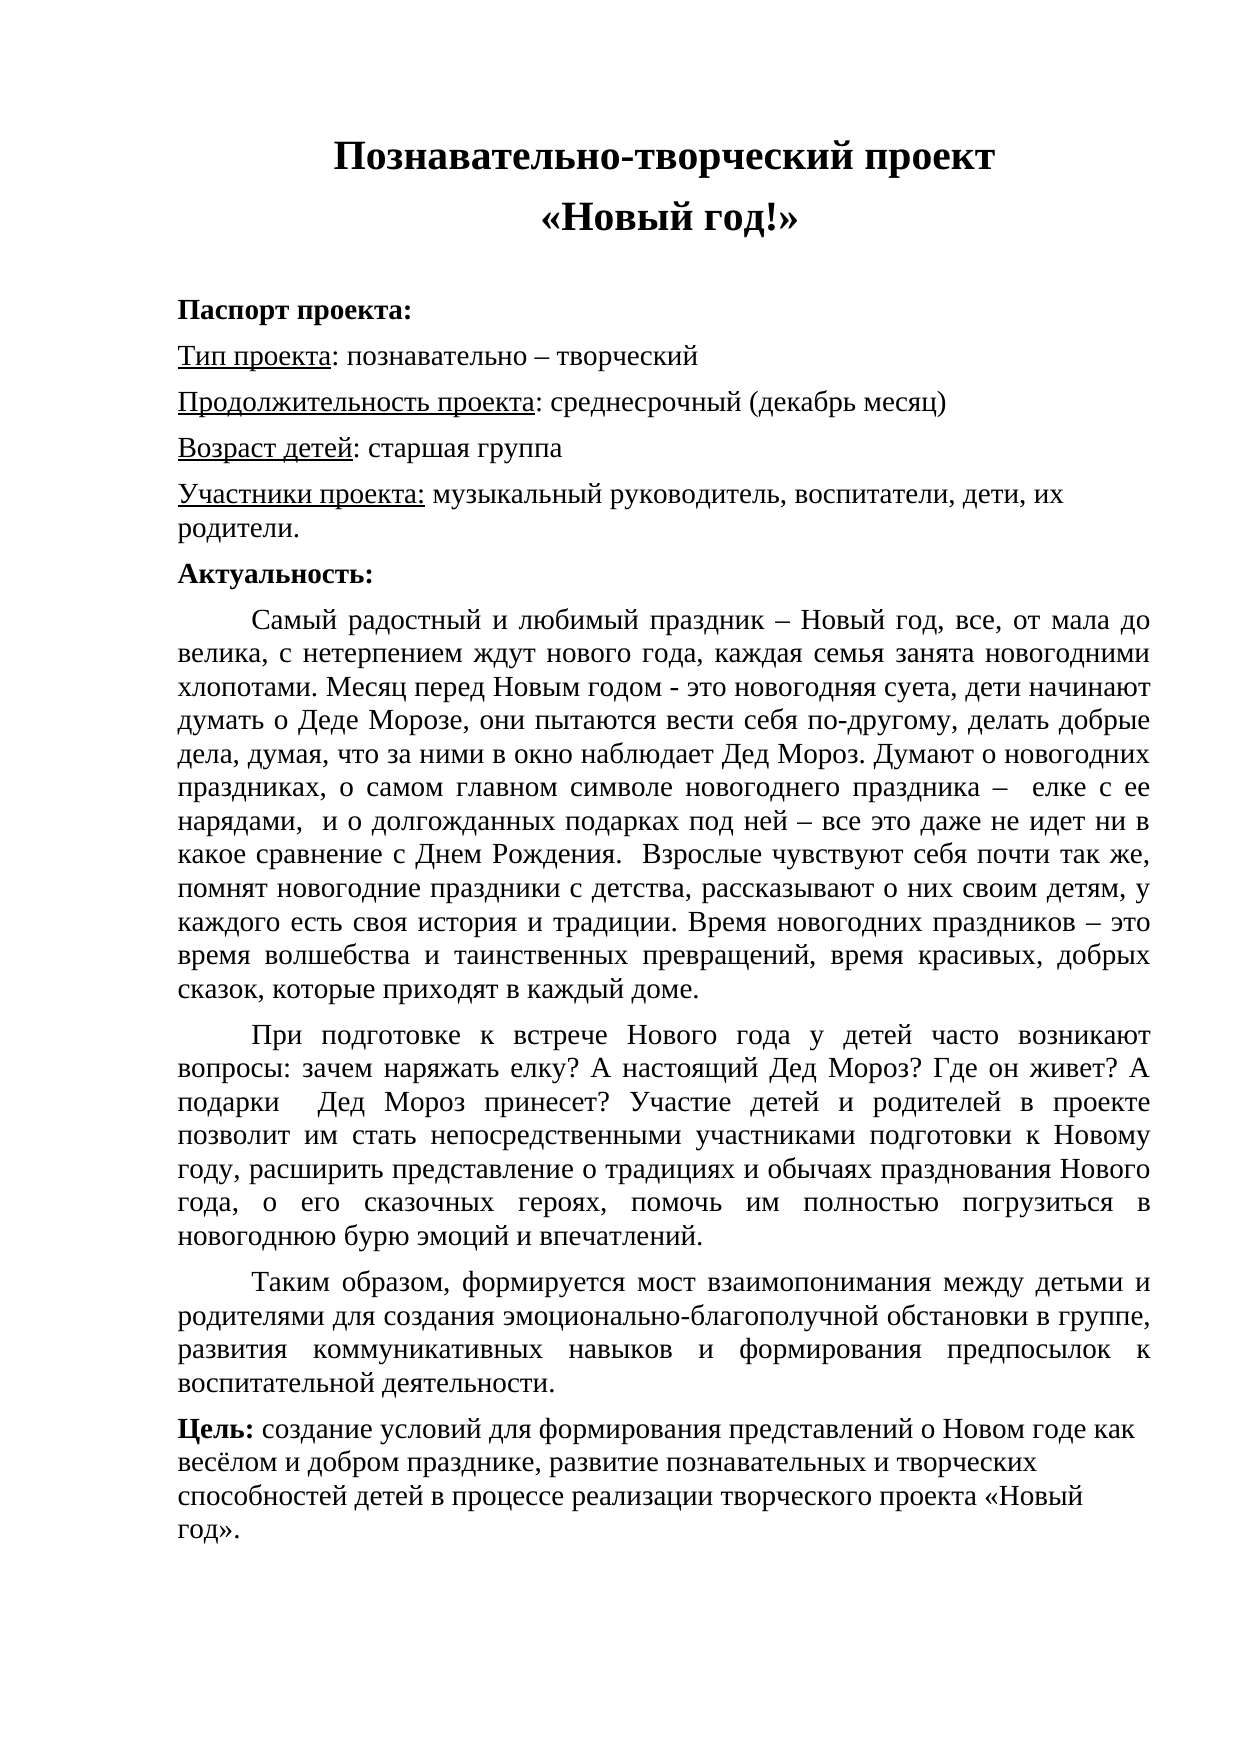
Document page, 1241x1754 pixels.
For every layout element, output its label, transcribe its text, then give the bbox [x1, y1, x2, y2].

text Самый радостный и любимый праздник – Новый год, все, от мала до велика, с нетерпением ждут нового года, каждая семья занята новогодними хлопотами. Месяц перед Новым годом - это новогодняя суета, дети начинают думать о Деде Морозе, они пытаются вести себя по-другому, делать добрые дела, думая, что за ними в окно наблюдает Дед Мороз. Думают о новогодних праздниках, о самом главном символе новогоднего праздника – елке с ее нарядами, и о долгожданных подарках под ней – все это даже не идет ни в какое сравнение с Днем Рождения. Взрослые чувствуют себя почти так же, помнят новогодние праздники с детства, рассказывают о них своим детям, у каждого есть своя история и традиции. Время новогодних праздников – это время волшебства и таинственных превращений, время красивых, добрых сказок, которые приходят в каждый доме. [177, 602, 1152, 1004]
text Тип проекта: познавательно – творческий [177, 338, 1152, 372]
text Познавательно-творческий проект [177, 131, 1152, 178]
text Цель: создание условий для формирования представлений о Новом годе как весёлом и добром празднике, развитие познавательных и творческих способностей детей в процессе реализации творческого проекта «Новый год». [177, 1411, 1152, 1545]
text «Новый год!» [177, 191, 1152, 239]
text Участники проекта: музыкальный руководитель, воспитатели, дети, их родители. [177, 476, 1152, 543]
text Таким образом, формируется мост взаимопонимания между детьми и родителями для создания эмоционально-благополучной обстановки в группе, развития коммуникативных навыков и формирования предпосылок к воспитательной деятельности. [177, 1264, 1152, 1398]
text Возраст детей: старшая группа [177, 430, 1152, 464]
text Паспорт проекта: [177, 292, 1152, 326]
text При подготовке к встрече Нового года у детей часто возникают вопросы: зачем наряжать елку? А настоящий Дед Мороз? Где он живет? А подарки Дед Мороз принесет? Участие детей и родителей в проекте позволит им стать непосредственными участниками подготовки к Новому году, расширить представление о традициях и обычаях празднования Нового года, о его сказочных героях, помочь им полностью погрузиться в новогоднюю бурю эмоций и впечатлений. [177, 1017, 1152, 1252]
text Продолжительность проекта: среднесрочный (декабрь месяц) [177, 384, 1152, 418]
text Актуальность: [177, 556, 1152, 589]
